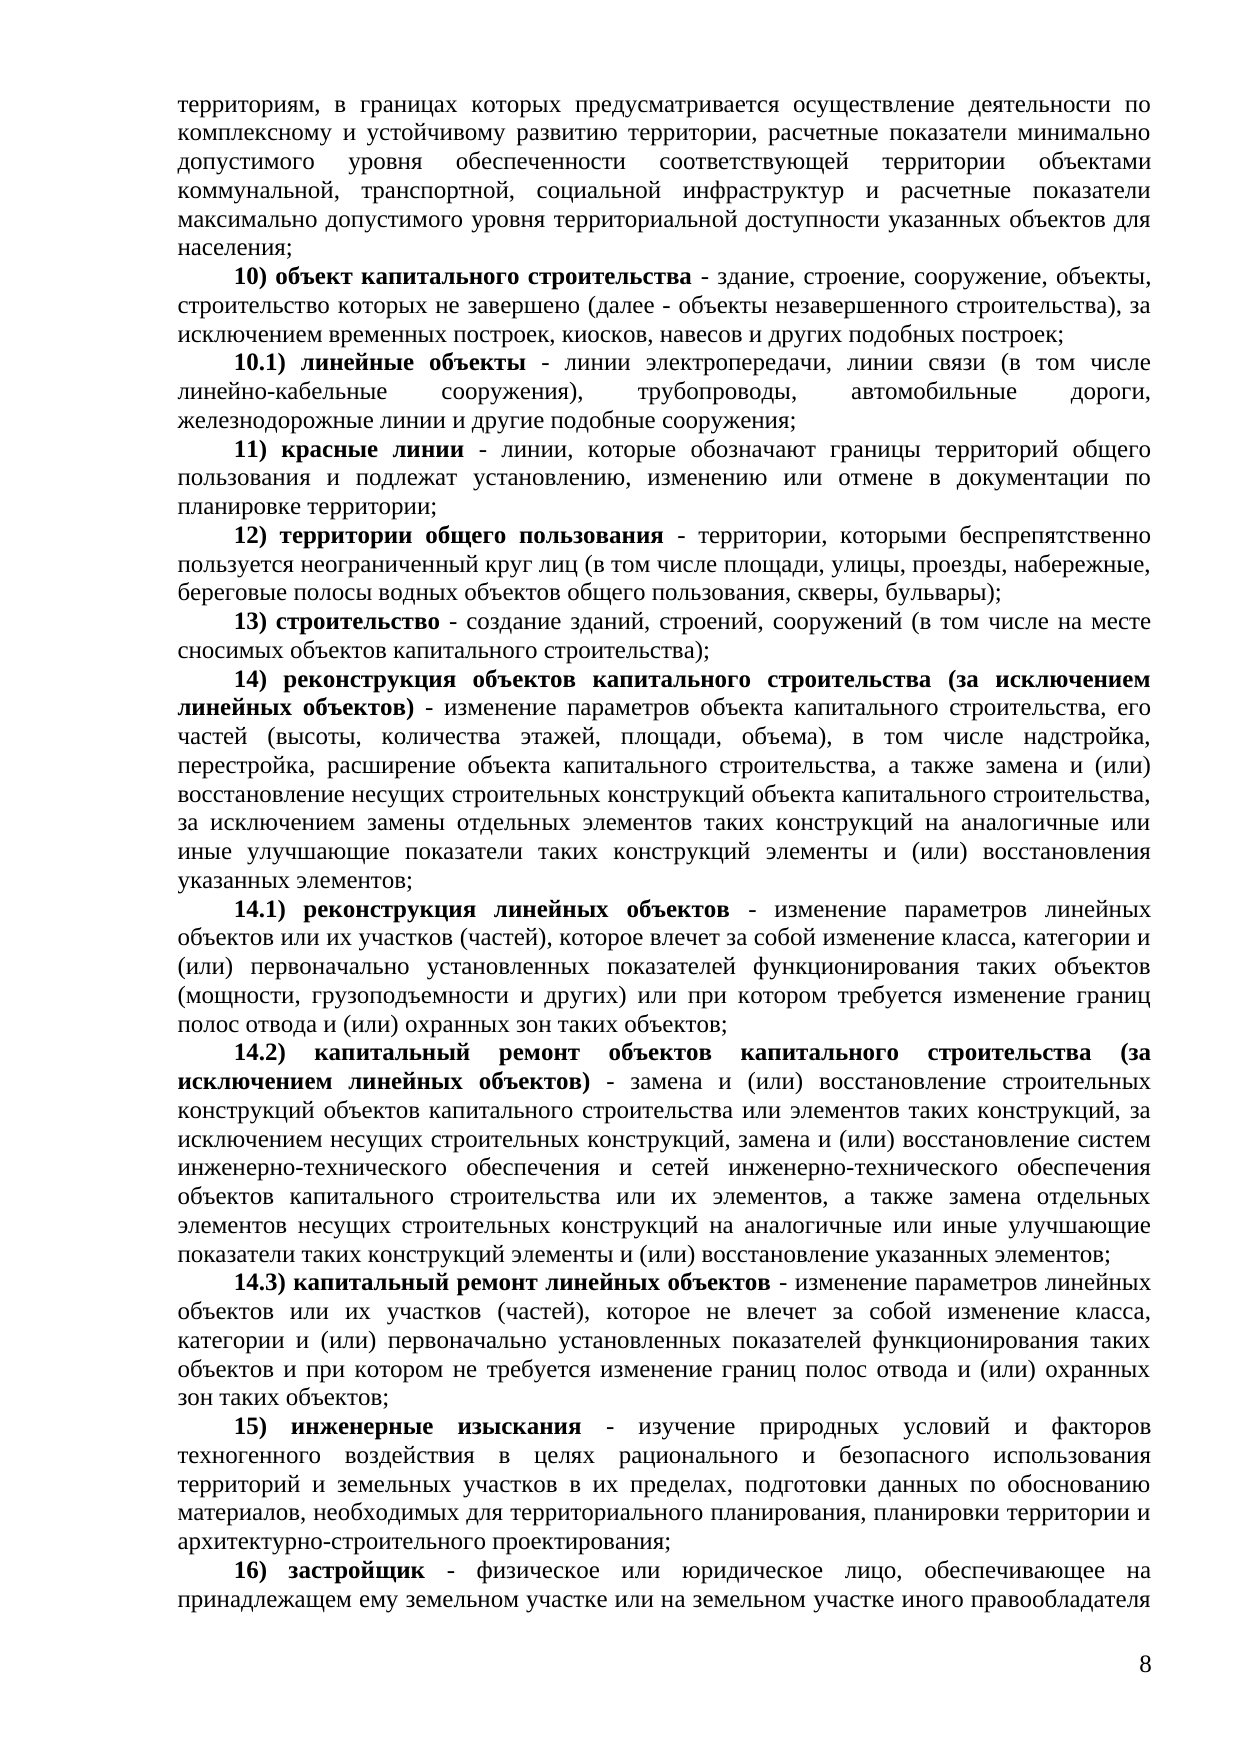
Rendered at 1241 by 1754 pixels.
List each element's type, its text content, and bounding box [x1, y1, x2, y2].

text 12) территории общего пользования - территории, которыми беспрепятственно пользуется неограниченный круг лиц (в том числе площади, улицы, проезды, набережные, береговые полосы водных объектов общего пользования, скверы, бульвары); [177, 520, 1152, 606]
text 11) красные линии - линии, которые обозначают границы территорий общего пользования и подлежат установлению, изменению или отмене в документации по планировке территории; [177, 434, 1152, 520]
text 14.1) реконструкция линейных объектов - изменение параметров линейных объектов или их участков (частей), которое влечет за собой изменение класса, категории и (или) первоначально установленных показателей функционирования таких объектов (мощности, грузоподъемности и других) или при котором требуется изменение границ полос отвода и (или) охранных зон таких объектов; [177, 894, 1152, 1037]
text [177, 89, 1152, 261]
text 13) строительство - создание зданий, строений, сооружений (в том числе на месте сносимых объектов капитального строительства); [177, 606, 1152, 664]
text 10.1) линейные объекты - линии электропередачи, линии связи (в том числе линейно-кабельные сооружения), трубопроводы, автомобильные дороги, железнодорожные линии и другие подобные сооружения; [177, 347, 1152, 434]
text 14.3) капитальный ремонт линейных объектов - изменение параметров линейных объектов или их участков (частей), которое не влечет за собой изменение класса, категории и (или) первоначально установленных показателей функционирования таких объектов и при котором не требуется изменение границ полос отвода и (или) охранных зон таких объектов; [177, 1267, 1152, 1411]
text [177, 1555, 1152, 1612]
text 10) объект капитального строительства - здание, строение, сооружение, объекты, строительство которых не завершено (далее - объекты незавершенного строительства), за исключением временных построек, киосков, навесов и других подобных построек; [177, 261, 1152, 347]
text 14.2) капитальный ремонт объектов капитального строительства (за исключением линейных объектов) - замена и (или) восстановление строительных конструкций объектов капитального строительства или элементов таких конструкций, за исключением несущих строительных конструкций, замена и (или) восстановление систем инженерно-технического обеспечения и сетей инженерно-технического обеспечения объектов капитального строительства или их элементов, а также замена отдельных элементов несущих строительных конструкций на аналогичные или иные улучшающие показатели таких конструкций элементы и (или) восстановление указанных элементов; [177, 1037, 1152, 1267]
text 15) инженерные изыскания - изучение природных условий и факторов техногенного воздействия в целях рационального и безопасного использования территорий и земельных участков в их пределах, подготовки данных по обоснованию материалов, необходимых для территориального планирования, планировки территории и архитектурно-строительного проектирования; [177, 1411, 1152, 1555]
text 14) реконструкция объектов капитального строительства (за исключением линейных объектов) - изменение параметров объекта капитального строительства, его частей (высоты, количества этажей, площади, объема), в том числе надстройка, перестройка, расширение объекта капитального строительства, а также замена и (или) восстановление несущих строительных конструкций объекта капитального строительства, за исключением замены отдельных элементов таких конструкций на аналогичные или иные улучшающие показатели таких конструкций элементы и (или) восстановления указанных элементов; [177, 664, 1152, 894]
